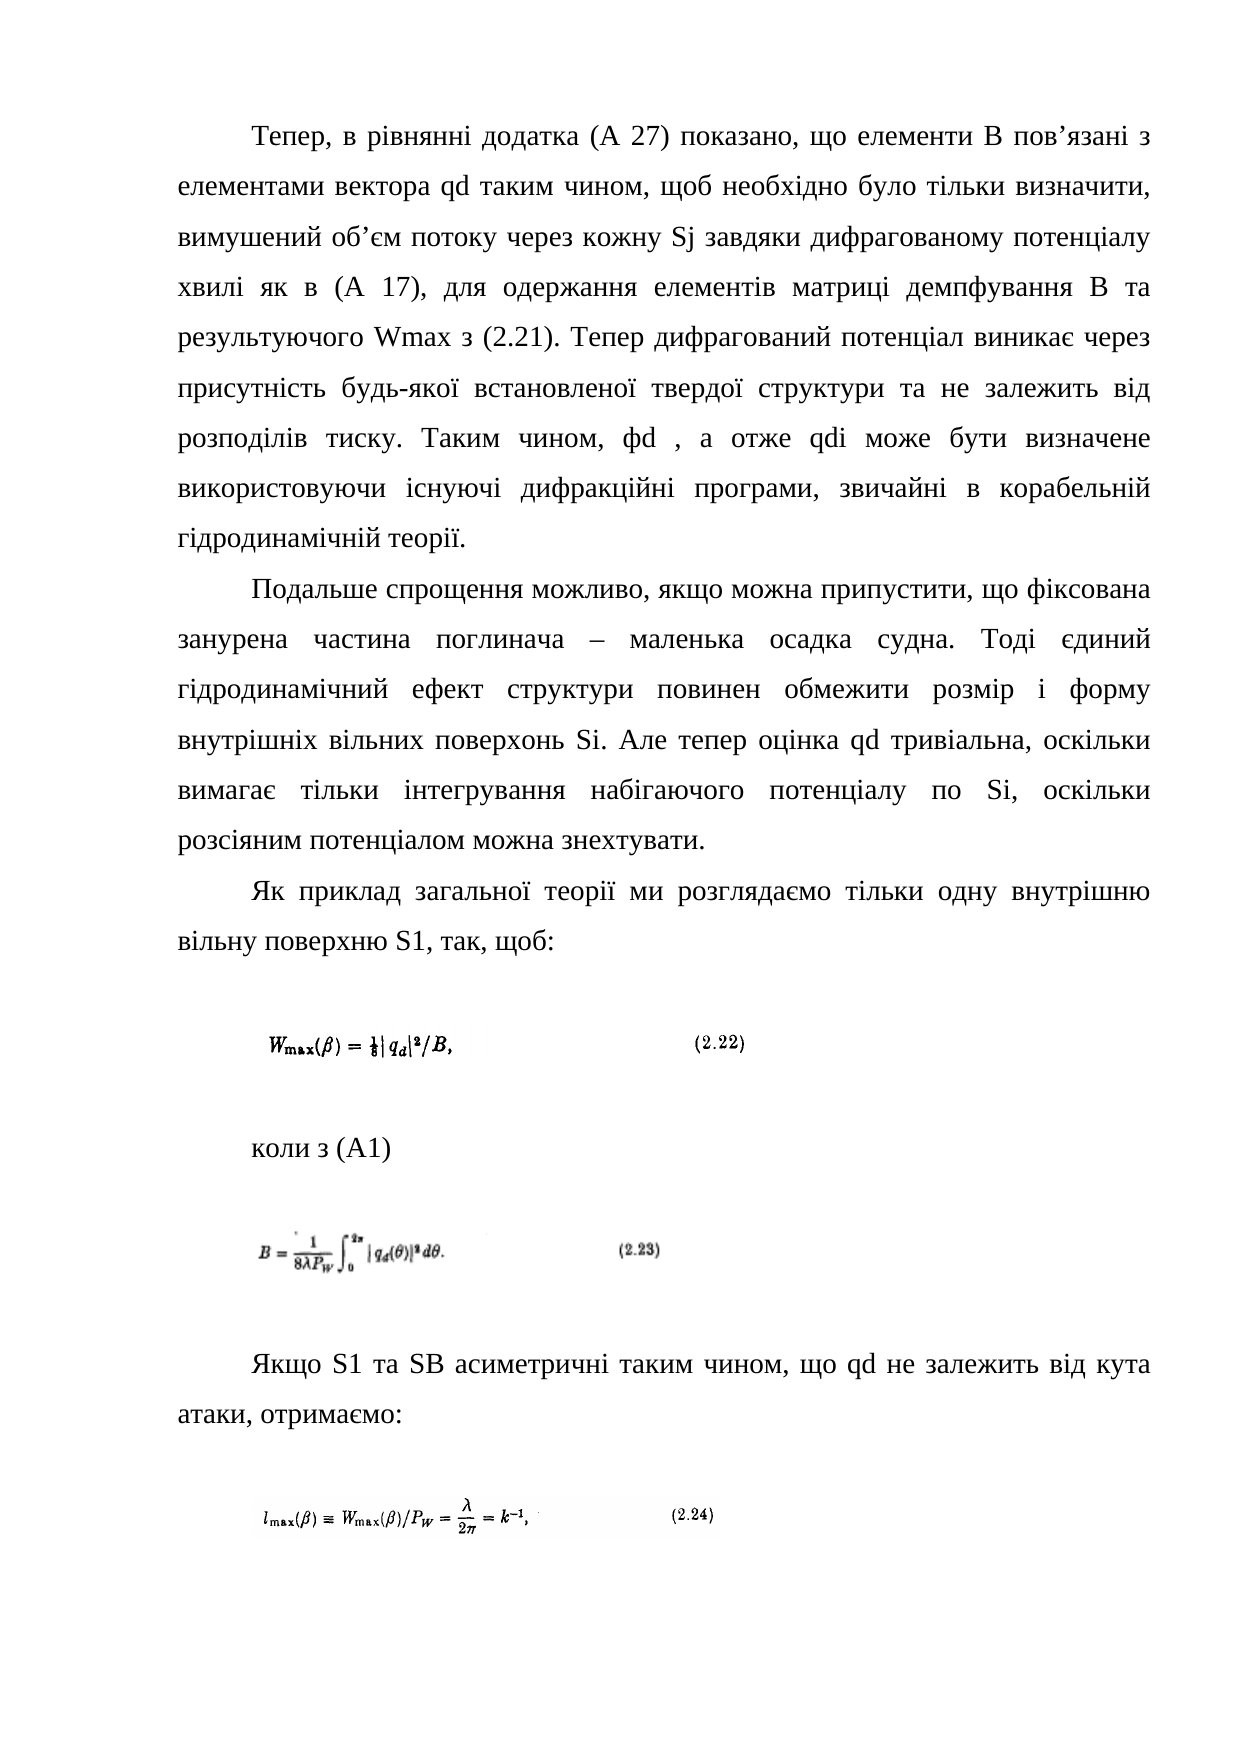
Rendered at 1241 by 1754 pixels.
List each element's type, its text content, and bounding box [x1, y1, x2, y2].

text Тепер, в рівнянні додатка (А 27) показано, що елементи B пов’язані з елементами вектора qd таким чином, щоб необхідно було тільки визначити, вимушений об’єм потоку через кожну Sj завдяки дифрагованому потенціалу хвилі як в (А 17), для одержання елементів матриці демпфування B та результуючого Wmаx з (2.21). Тепер дифрагований потенціал виникає через присутність будь-якої встановленої твердої структури та не залежить від розподілів тиску. Таким чином, фd , а отже qdi може бути визначене використовуючи існуючі дифракційні програми, звичайні в корабельній гідродинамічній теорії. [177, 118, 1152, 554]
text Подальше спрощення можливо, якщо можна припустити, що фіксована занурена частина поглинача – маленька осадка судна. Тоді єдиний гідродинамічний ефект структури повинен обмежити розмір і форму внутрішніх вільних поверхонь Sі. Але тепер оцінка qd тривіальна, оскільки вимагає тільки інтегрування набігаючого потенціалу по Si, оскільки розсіяним потенціалом можна знехтувати. [177, 571, 1152, 856]
text Якщо S1 та SB асиметричні таким чином, що qd не залежить від кута атаки, отримаємо: [177, 1346, 1152, 1430]
text Як приклад загальної теорії ми розглядаємо тільки одну внутрішню вільну поверхню S1, так, щоб: [177, 873, 1152, 957]
picture [251, 1230, 672, 1279]
text коли з (А1) [177, 1130, 1152, 1163]
picture [251, 1023, 755, 1063]
picture [251, 1497, 720, 1540]
